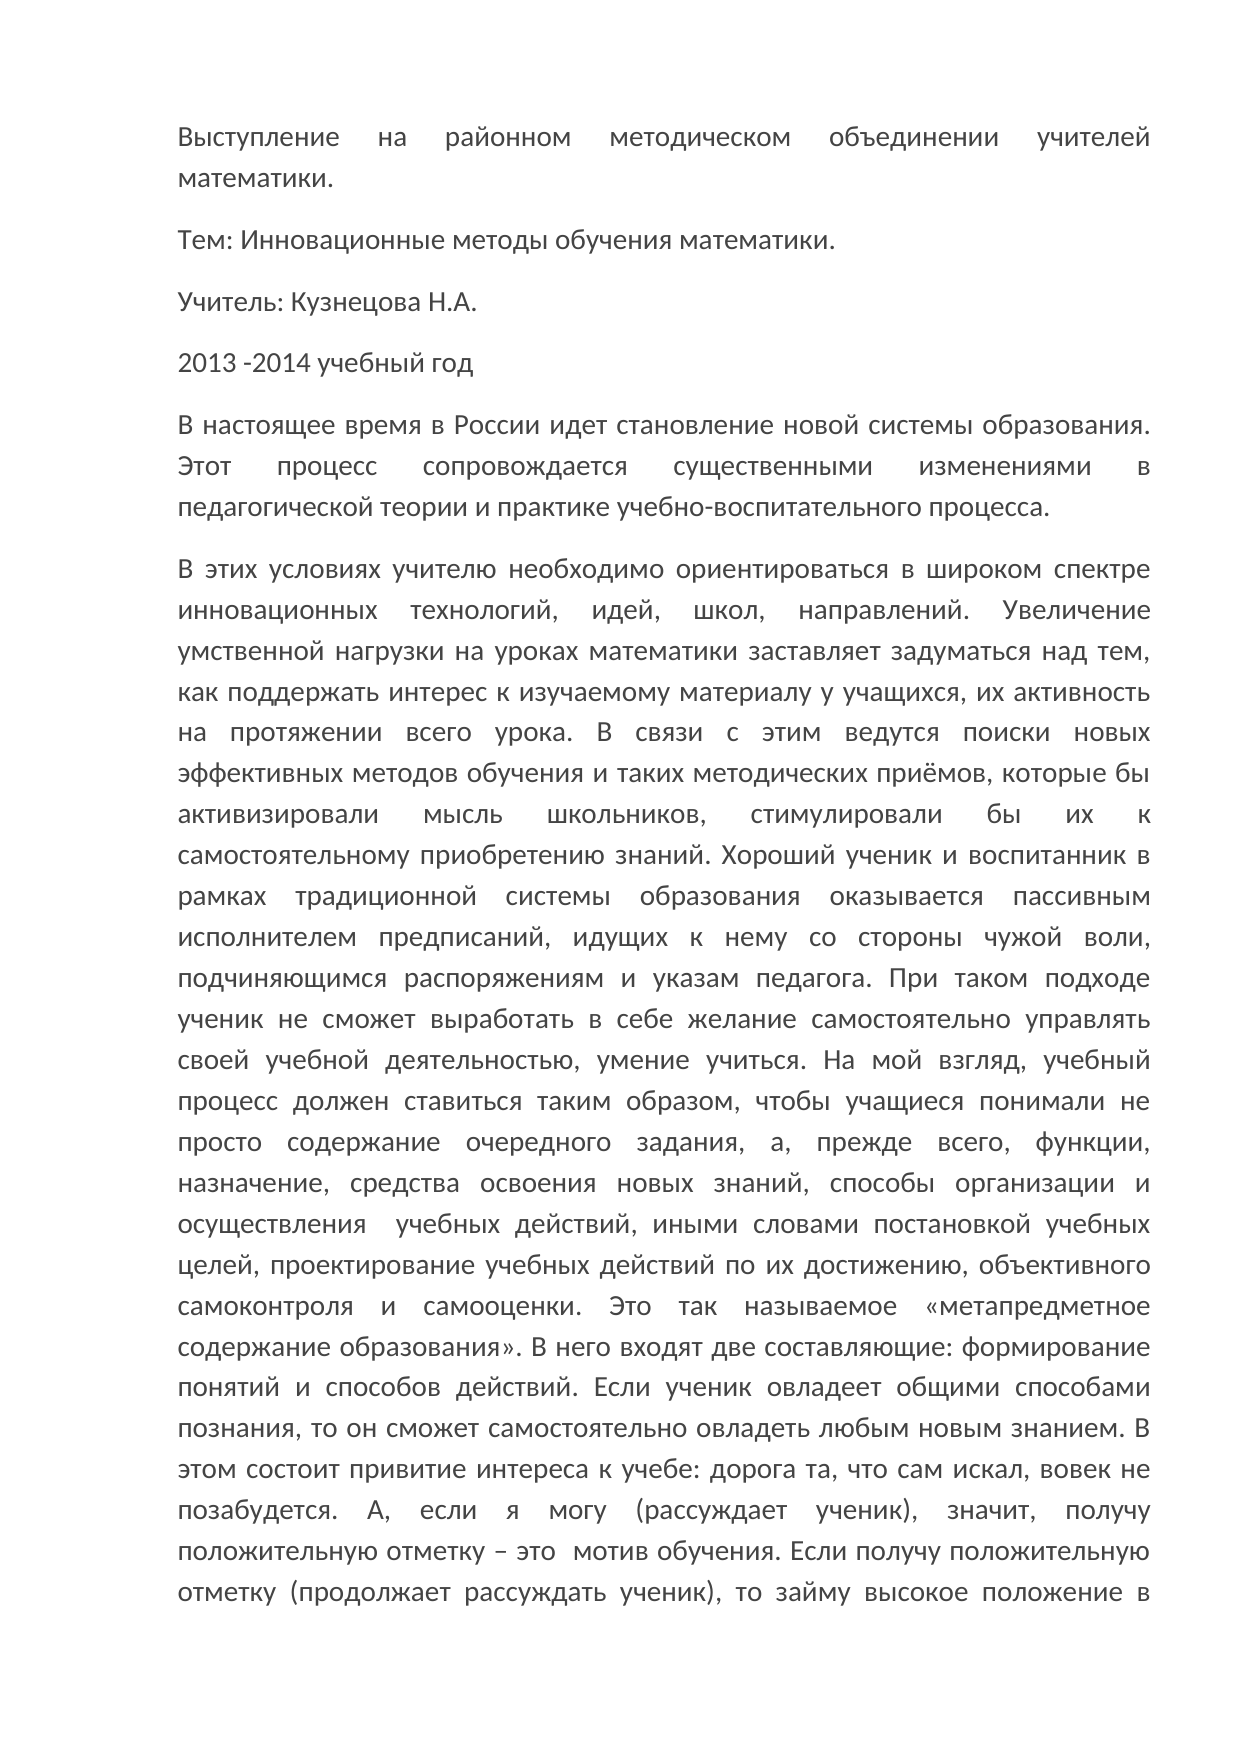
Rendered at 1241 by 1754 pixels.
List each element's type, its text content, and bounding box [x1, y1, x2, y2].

text 2013 -2014 учебный год [177, 344, 1152, 380]
text Тем: Инновационные методы обучения математики. [177, 221, 1152, 256]
text Выступление на районном методическом объединении учителей математики. [177, 118, 1152, 195]
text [177, 550, 1152, 1609]
text Учитель: Кузнецова Н.А. [177, 283, 1152, 318]
text В настоящее время в России идет становление новой системы образования. Этот процесс сопровождается существенными изменениями в педагогической теории и практике учебно-воспитательного процесса. [177, 406, 1152, 524]
